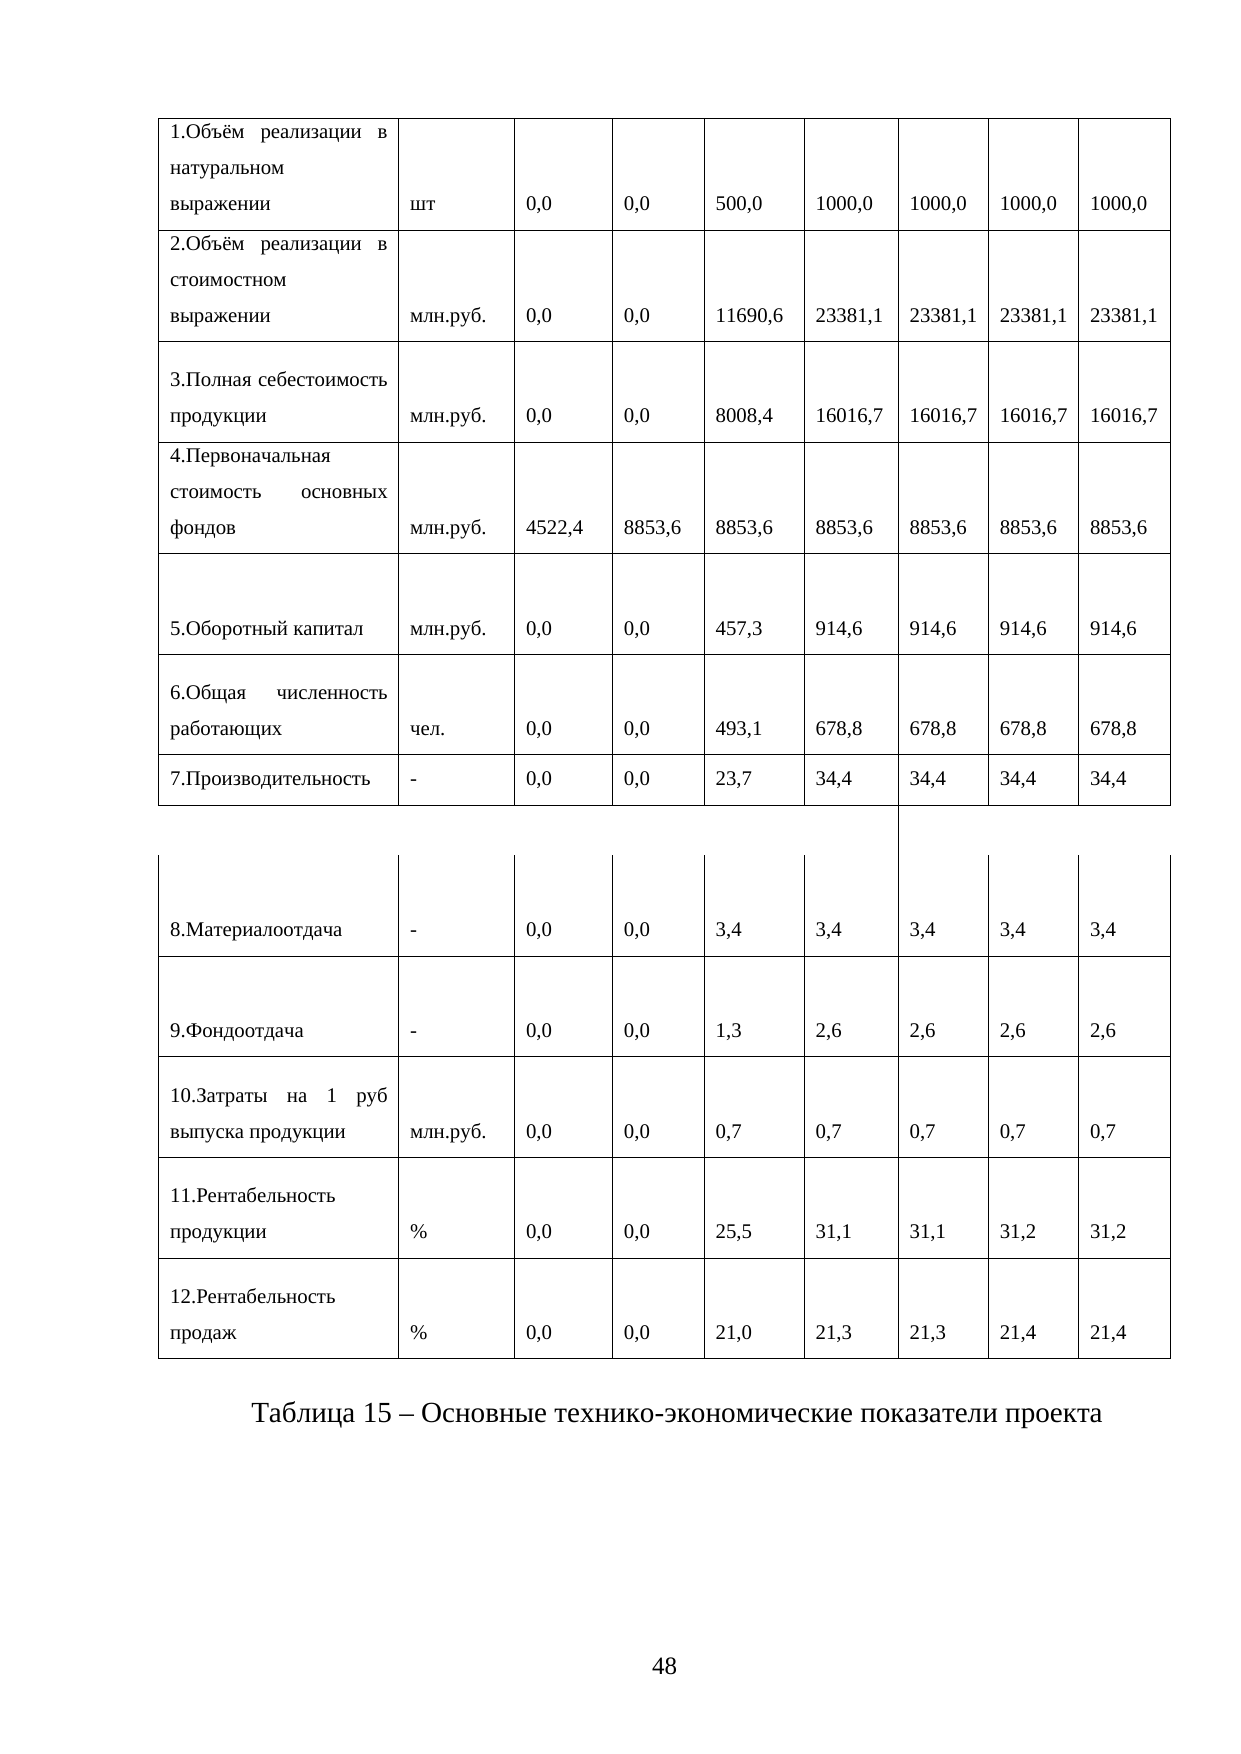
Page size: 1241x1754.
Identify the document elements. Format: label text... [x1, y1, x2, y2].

table_cell 0,7 [705, 1057, 804, 1157]
table_cell 16016,7 [805, 342, 898, 442]
table_cell чел. [399, 655, 514, 754]
table_cell % [399, 1259, 514, 1358]
table_cell 3,4 [705, 855, 804, 956]
table_cell 0,7 [805, 1057, 898, 1157]
table_cell 0,0 [613, 554, 704, 654]
table_cell 678,8 [899, 655, 988, 754]
table_cell 914,6 [805, 554, 898, 654]
table_cell 16016,7 [899, 342, 988, 442]
table_cell 0,0 [613, 957, 704, 1056]
table_cell 0,0 [515, 1259, 612, 1358]
table_cell 8853,6 [989, 443, 1078, 553]
table_cell шт [399, 119, 514, 229]
table_cell 8853,6 [805, 443, 898, 553]
table_cell 914,6 [1079, 554, 1170, 654]
table_cell 0,7 [989, 1057, 1078, 1157]
table_cell 0,0 [613, 755, 704, 805]
table_cell % [399, 1158, 514, 1257]
table_cell 21,3 [899, 1259, 988, 1358]
table_cell 914,6 [899, 554, 988, 654]
table_cell 2.Объём реализации в стоимостном выражении [159, 231, 398, 341]
table_cell 16016,7 [989, 342, 1078, 442]
table_cell 1,3 [705, 957, 804, 1056]
table_cell 2,6 [1079, 957, 1170, 1056]
table_cell 0,0 [515, 655, 612, 754]
table_cell млн.руб. [399, 231, 514, 341]
table_cell 11.Рентабельность продукции [159, 1158, 398, 1257]
table_cell 2,6 [989, 957, 1078, 1056]
table_cell 3.Полная себестоимость продукции [159, 342, 398, 442]
table_cell 23,7 [705, 755, 804, 805]
table_cell 12.Рентабельность продаж [159, 1259, 398, 1358]
table_cell 5.Оборотный капитал [159, 554, 398, 654]
table_cell - [399, 957, 514, 1056]
table_cell 678,8 [1079, 655, 1170, 754]
table_cell 9.Фондоотдача [159, 957, 398, 1056]
table_cell 0,0 [613, 1259, 704, 1358]
text Таблица 15 – Основные технико-экономические показатели проекта [177, 1395, 1152, 1429]
table_cell 7.Производительность [159, 755, 398, 805]
table_cell 0,0 [515, 119, 612, 229]
table_cell 21,4 [1079, 1259, 1170, 1358]
table_cell 1000,0 [989, 119, 1078, 229]
table_cell 0,0 [613, 342, 704, 442]
table_cell 21,0 [705, 1259, 804, 1358]
table_cell млн.руб. [399, 443, 514, 553]
table_cell 678,8 [989, 655, 1078, 754]
table_cell 16016,7 [1079, 342, 1170, 442]
table_cell 31,1 [805, 1158, 898, 1257]
table_cell 11690,6 [705, 231, 804, 341]
table_cell 34,4 [989, 755, 1078, 805]
table_cell 31,1 [899, 1158, 988, 1257]
table_cell 4.Первоначальная стоимость основных фондов [159, 443, 398, 553]
table_cell 2,6 [805, 957, 898, 1056]
table_cell 914,6 [989, 554, 1078, 654]
table_cell - [399, 755, 514, 805]
table_cell 8853,6 [899, 443, 988, 553]
table_cell 0,0 [515, 342, 612, 442]
table_cell 500,0 [705, 119, 804, 229]
table_cell 23381,1 [899, 231, 988, 341]
table_cell 0,0 [613, 1057, 704, 1157]
table_cell 493,1 [705, 655, 804, 754]
table_cell 0,0 [515, 1057, 612, 1157]
table_cell 0,0 [515, 755, 612, 805]
table_cell 1000,0 [1079, 119, 1170, 229]
table_cell 0,0 [613, 855, 704, 956]
table_cell 0,0 [613, 1158, 704, 1257]
table_cell 21,3 [805, 1259, 898, 1358]
table_cell 31,2 [1079, 1158, 1170, 1257]
table_cell 0,7 [1079, 1057, 1170, 1157]
table_cell млн.руб. [399, 342, 514, 442]
table_cell 1.Объём реализации в натуральном выражении [159, 119, 398, 229]
table_cell 0,7 [899, 1057, 988, 1157]
table_cell 31,2 [989, 1158, 1078, 1257]
table_cell 0,0 [515, 231, 612, 341]
table_cell 23381,1 [805, 231, 898, 341]
table_cell 0,0 [515, 1158, 612, 1257]
table_cell 1000,0 [899, 119, 988, 229]
table_cell 0,0 [515, 554, 612, 654]
table_cell 0,0 [613, 231, 704, 341]
table_cell млн.руб. [399, 554, 514, 654]
table_cell 0,0 [613, 119, 704, 229]
table_cell 3,4 [1079, 855, 1170, 956]
table_cell 8853,6 [1079, 443, 1170, 553]
table_cell 21,4 [989, 1259, 1078, 1358]
table_cell 8.Материалоотдача [159, 855, 398, 956]
table_cell 3,4 [899, 855, 988, 956]
table_cell 678,8 [805, 655, 898, 754]
table_cell 23381,1 [1079, 231, 1170, 341]
table_cell 6.Общая численность работающих [159, 655, 398, 754]
table_cell 457,3 [705, 554, 804, 654]
table_cell 34,4 [1079, 755, 1170, 805]
table_cell 34,4 [899, 755, 988, 805]
table_cell 25,5 [705, 1158, 804, 1257]
table_cell 10.Затраты на 1 руб выпуска продукции [159, 1057, 398, 1157]
table_cell 8853,6 [705, 443, 804, 553]
table_cell 0,0 [613, 655, 704, 754]
table_cell 8008,4 [705, 342, 804, 442]
table_cell 0,0 [515, 855, 612, 956]
table_cell 4522,4 [515, 443, 612, 553]
table_cell - [399, 855, 514, 956]
table_cell 1000,0 [805, 119, 898, 229]
table_cell 34,4 [805, 755, 898, 805]
table_cell 8853,6 [613, 443, 704, 553]
table_cell 23381,1 [989, 231, 1078, 341]
table_cell 3,4 [989, 855, 1078, 956]
table_cell млн.руб. [399, 1057, 514, 1157]
table_cell 0,0 [515, 957, 612, 1056]
table_cell 2,6 [899, 957, 988, 1056]
table_cell 3,4 [805, 855, 898, 956]
